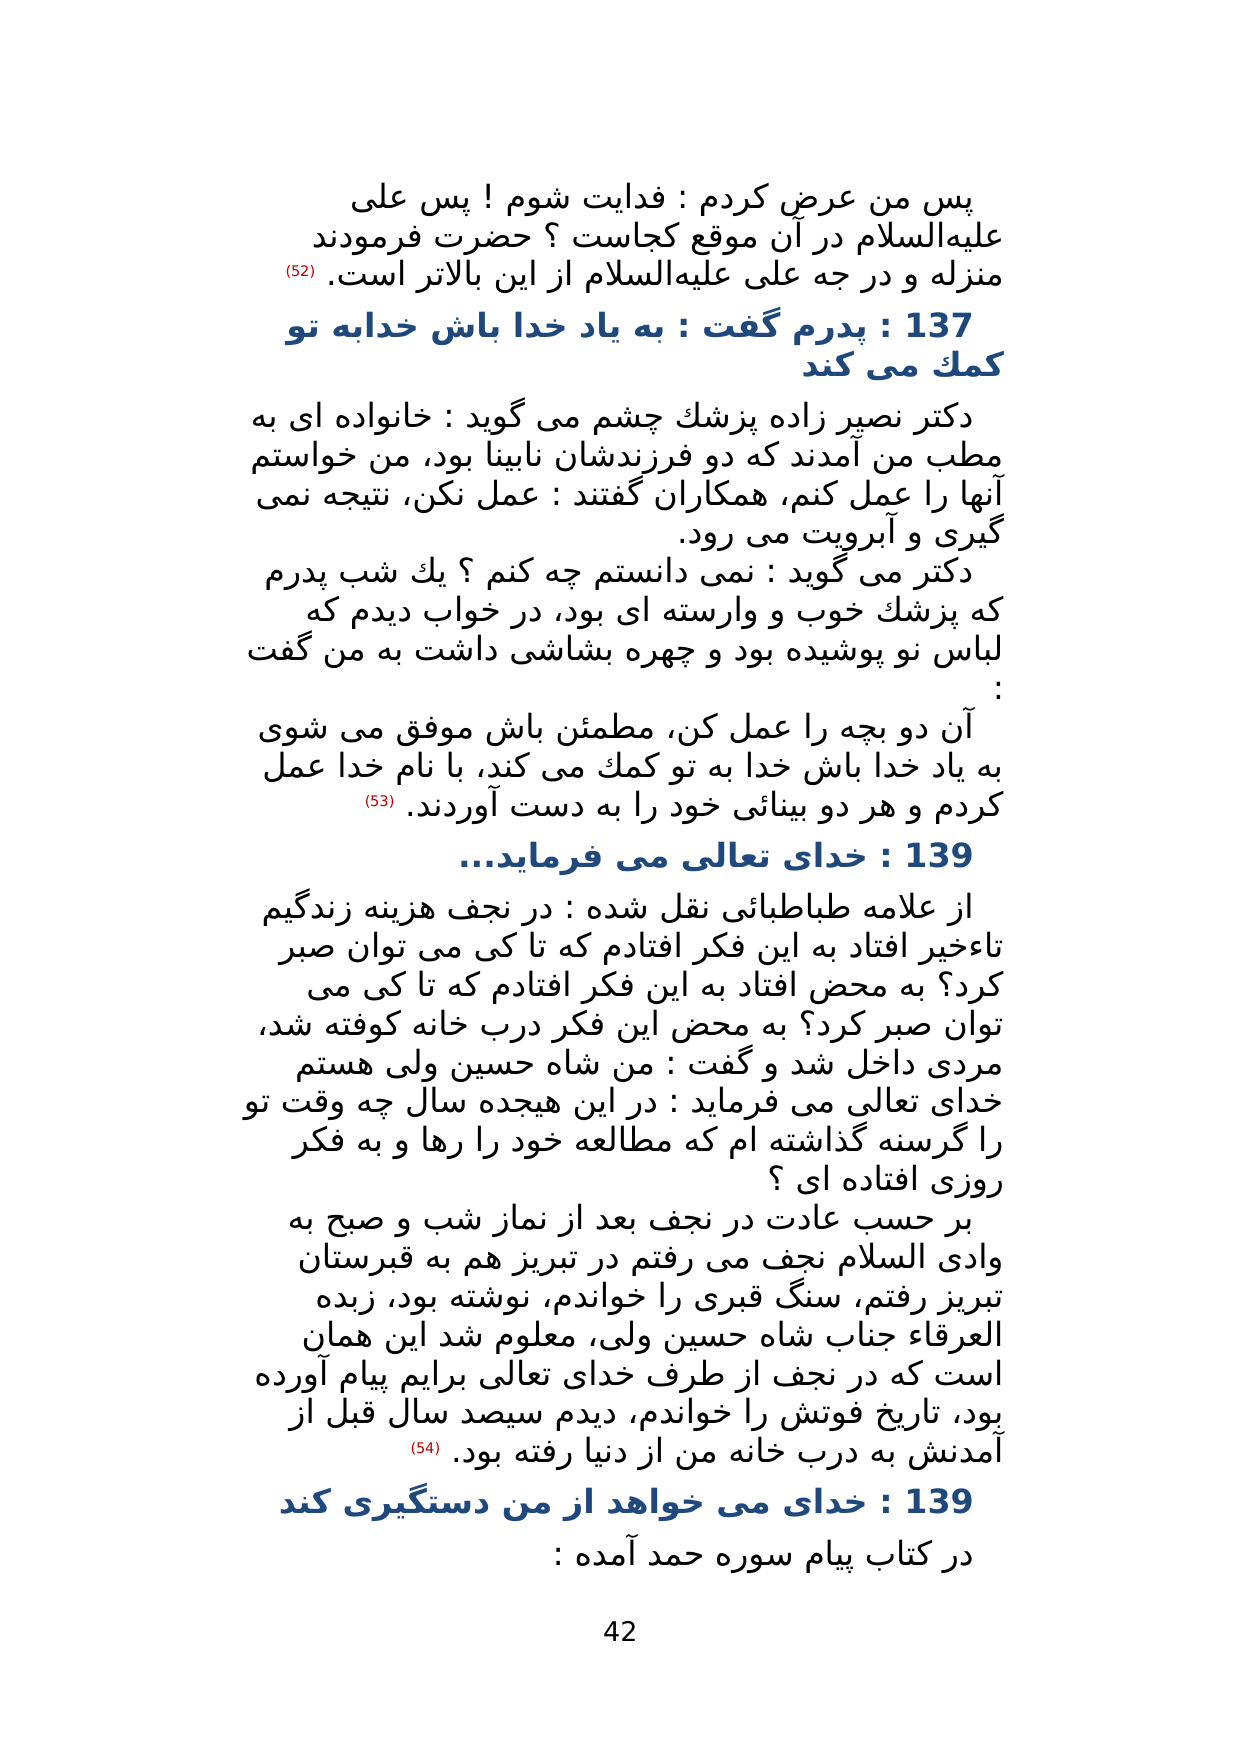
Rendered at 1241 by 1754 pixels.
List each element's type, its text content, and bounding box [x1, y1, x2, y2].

text آن دو بچه را عمل كن، مطمئن باش موفق مى شوى به ياد خدا باش خدا به تو كمك مى كند، با نام خدا عمل كردم و هر دو بينائى خود را به دست آوردند. (53) [236, 707, 1004, 824]
text دكتر نصير زاده پزشك چشم مى گويد : خانواده اى به مطب من آمدند كه دو فرزندشان نابينا بود، من خواستم آنها را عمل كنم، همكاران گفتند : عمل نكن، نتيجه نمى گيرى و آبرويت مى رود. [236, 396, 1004, 552]
text بر حسب عادت در نجف بعد از نماز شب و صبح به وادى السلام نجف مى رفتم در تبريز هم به قبرستان تبريز رفتم، سنگ قبرى را خواندم، نوشته بود، زبده العرقاء جناب شاه حسين ولى، معلوم شد اين همان است كه در نجف از طرف خداى تعالى برايم پيام آورده بود، تاريخ فوتش را خواندم، ديدم سيصد سال قبل از آمدنش به درب خانه من از دنيا رفته بود. (54) [236, 1198, 1004, 1471]
text در كتاب پيام سوره حمد آمده : [236, 1534, 1004, 1573]
text پس من عرض كردم : فدايت شوم ! پس على عليه‌السلام در آن موقع كجاست ؟ حضرت فرمودند منزله و در جه على عليه‌السلام از اين بالاتر است. (52) [236, 177, 1004, 294]
subtitle 137 : پدرم گفت : به ياد خدا باش خدابه تو كمك مى كند [236, 306, 1004, 384]
text دكتر مى گويد : نمى دانستم چه كنم ؟ يك شب پدرم كه پزشك خوب و وارسته اى بود، در خواب ديدم كه لباس نو پوشيده بود و چهره بشاشى داشت به من گفت : [236, 552, 1004, 707]
subtitle 139 : خداى مى خواهد از من دستگيرى كند [236, 1483, 1004, 1522]
text از علامه طباطبائى نقل شده : در نجف هزينه زندگيم تاءخير افتاد به اين فكر افتادم كه تا كى مى توان صبر كرد؟ به محض افتاد به اين فكر افتادم كه تا كى مى توان صبر كرد؟ به محض اين فكر درب خانه كوفته شد، مردى داخل شد و گفت : من شاه حسين ولى هستم خداى تعالى مى فرمايد : در اين هيجده سال چه وقت تو را گرسنه گذاشته ام كه مطالعه خود را رها و به فكر روزى افتاده اى ؟ [236, 888, 1004, 1198]
subtitle 139 : خداى تعالى مى فرمايد... [236, 836, 1004, 875]
